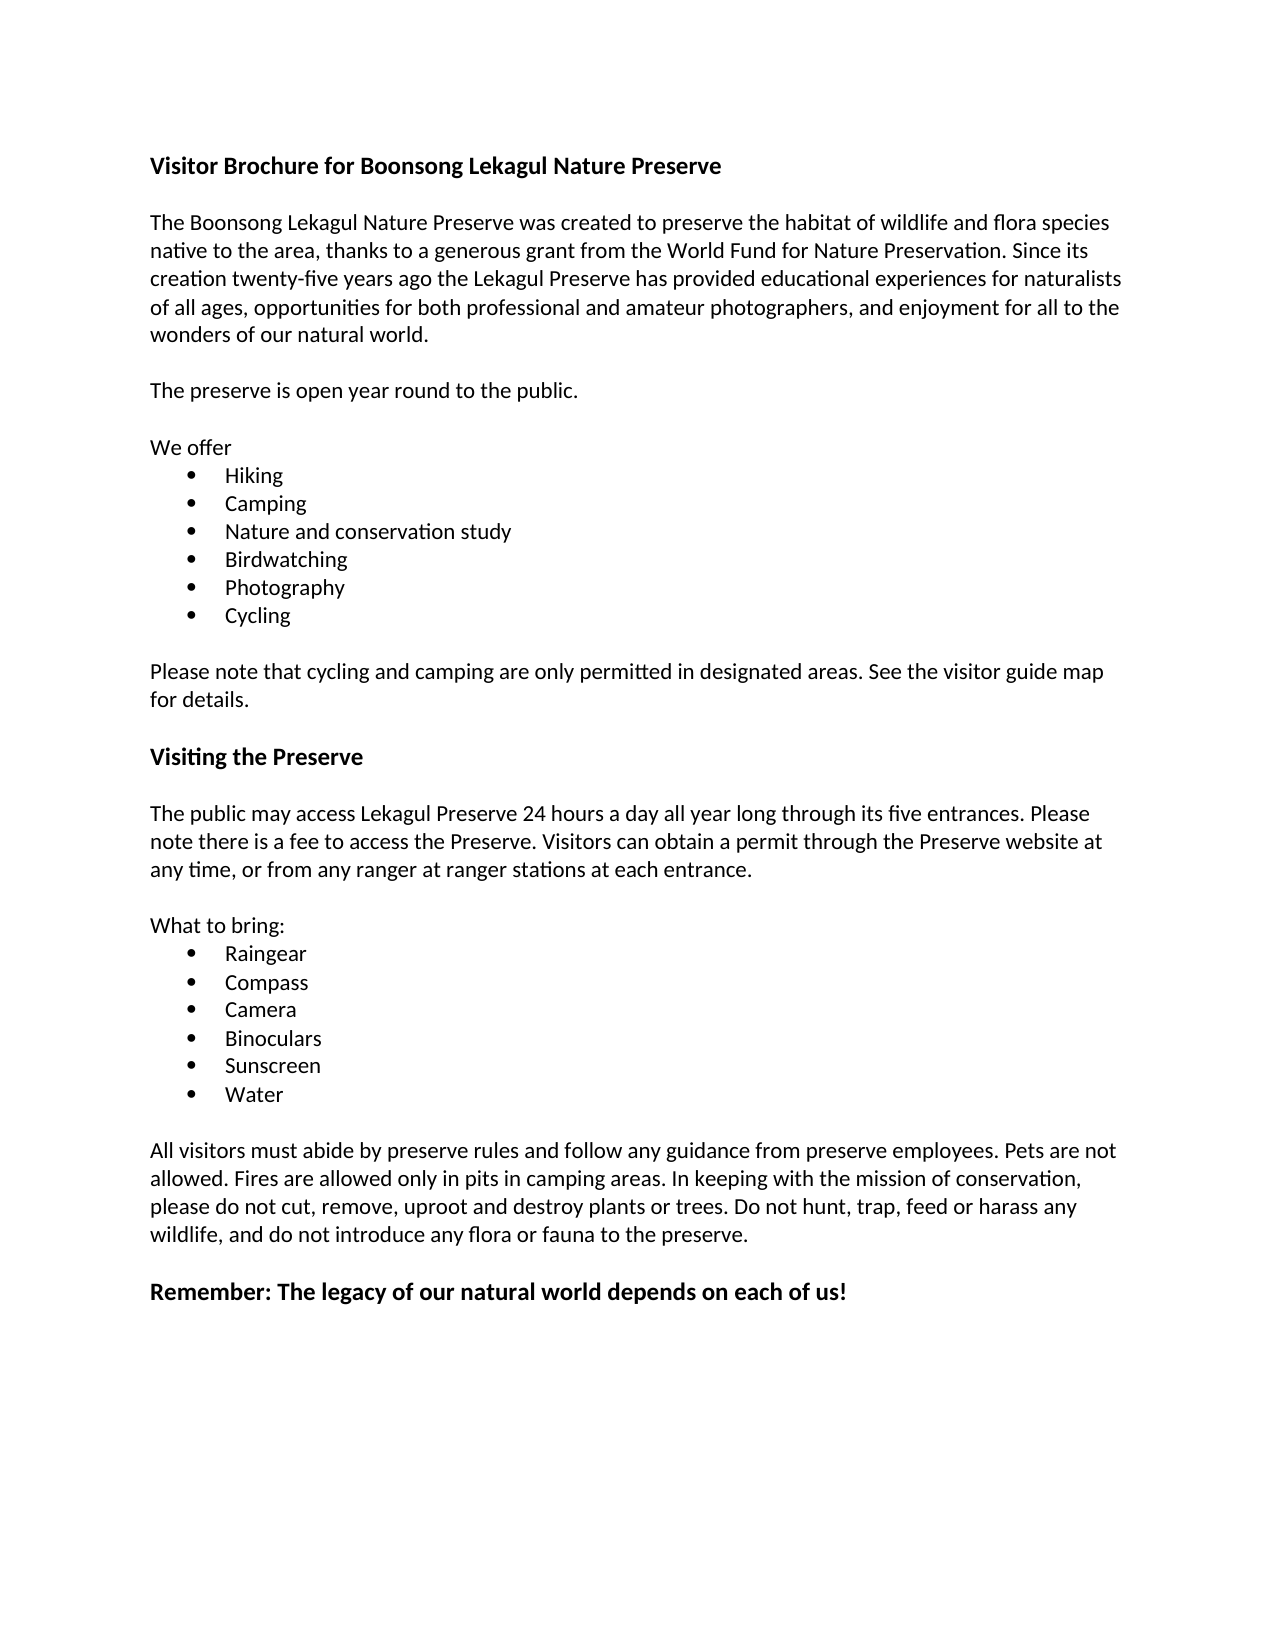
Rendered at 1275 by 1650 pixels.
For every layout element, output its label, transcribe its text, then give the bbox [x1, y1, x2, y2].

text Please note that cycling and camping are only permitted in designated areas. See the visitor guide map for details. [150, 657, 1125, 713]
list Sunscreen [187, 1052, 1125, 1080]
list Compass [187, 968, 1125, 996]
text The preserve is open year round to the public. [150, 377, 1125, 405]
text Visiting the Preserve [150, 741, 1125, 771]
text Visitor Brochure for Boonsong Lekagul Nature Preserve [150, 150, 1125, 181]
text All visitors must abide by preserve rules and follow any guidance from preserve employees. Pets are not allowed. Fires are allowed only in pits in camping areas. In keeping with the mission of conservation, please do not cut, remove, uproot and destroy plants or trees. Do not hunt, trap, feed or harass any wildlife, and do not introduce any flora or fauna to the preserve. [150, 1136, 1125, 1248]
text The public may access Lekagul Preserve 24 hours a day all year long through its five entrances. Please note there is a fee to access the Preserve. Visitors can obtain a permit through the Preserve website at any time, or from any ranger at ranger stations at each entrance. [150, 799, 1125, 883]
text What to bring: [150, 912, 1125, 939]
list Photography [187, 573, 1125, 601]
list Birdwatching [187, 545, 1125, 573]
list Camping [187, 489, 1125, 517]
list Nature and conservation study [187, 517, 1125, 545]
text The Boonsong Lekagul Nature Preserve was created to preserve the habitat of wildlife and flora species native to the area, thanks to a generous grant from the World Fund for Nature Preservation. Since its creation twenty-five years ago the Lekagul Preserve has provided educational experiences for naturalists of all ages, opportunities for both professional and amateur photographers, and enjoyment for all to the wonders of our natural world. [150, 208, 1125, 349]
list Cycling [187, 601, 1125, 629]
list Raingear [187, 939, 1125, 968]
list Hiking [187, 461, 1125, 489]
text We offer [150, 433, 1125, 461]
list Camera [187, 996, 1125, 1024]
list Water [187, 1080, 1125, 1108]
list Binoculars [187, 1024, 1125, 1052]
text Remember: The legacy of our natural world depends on each of us! [150, 1276, 1125, 1306]
